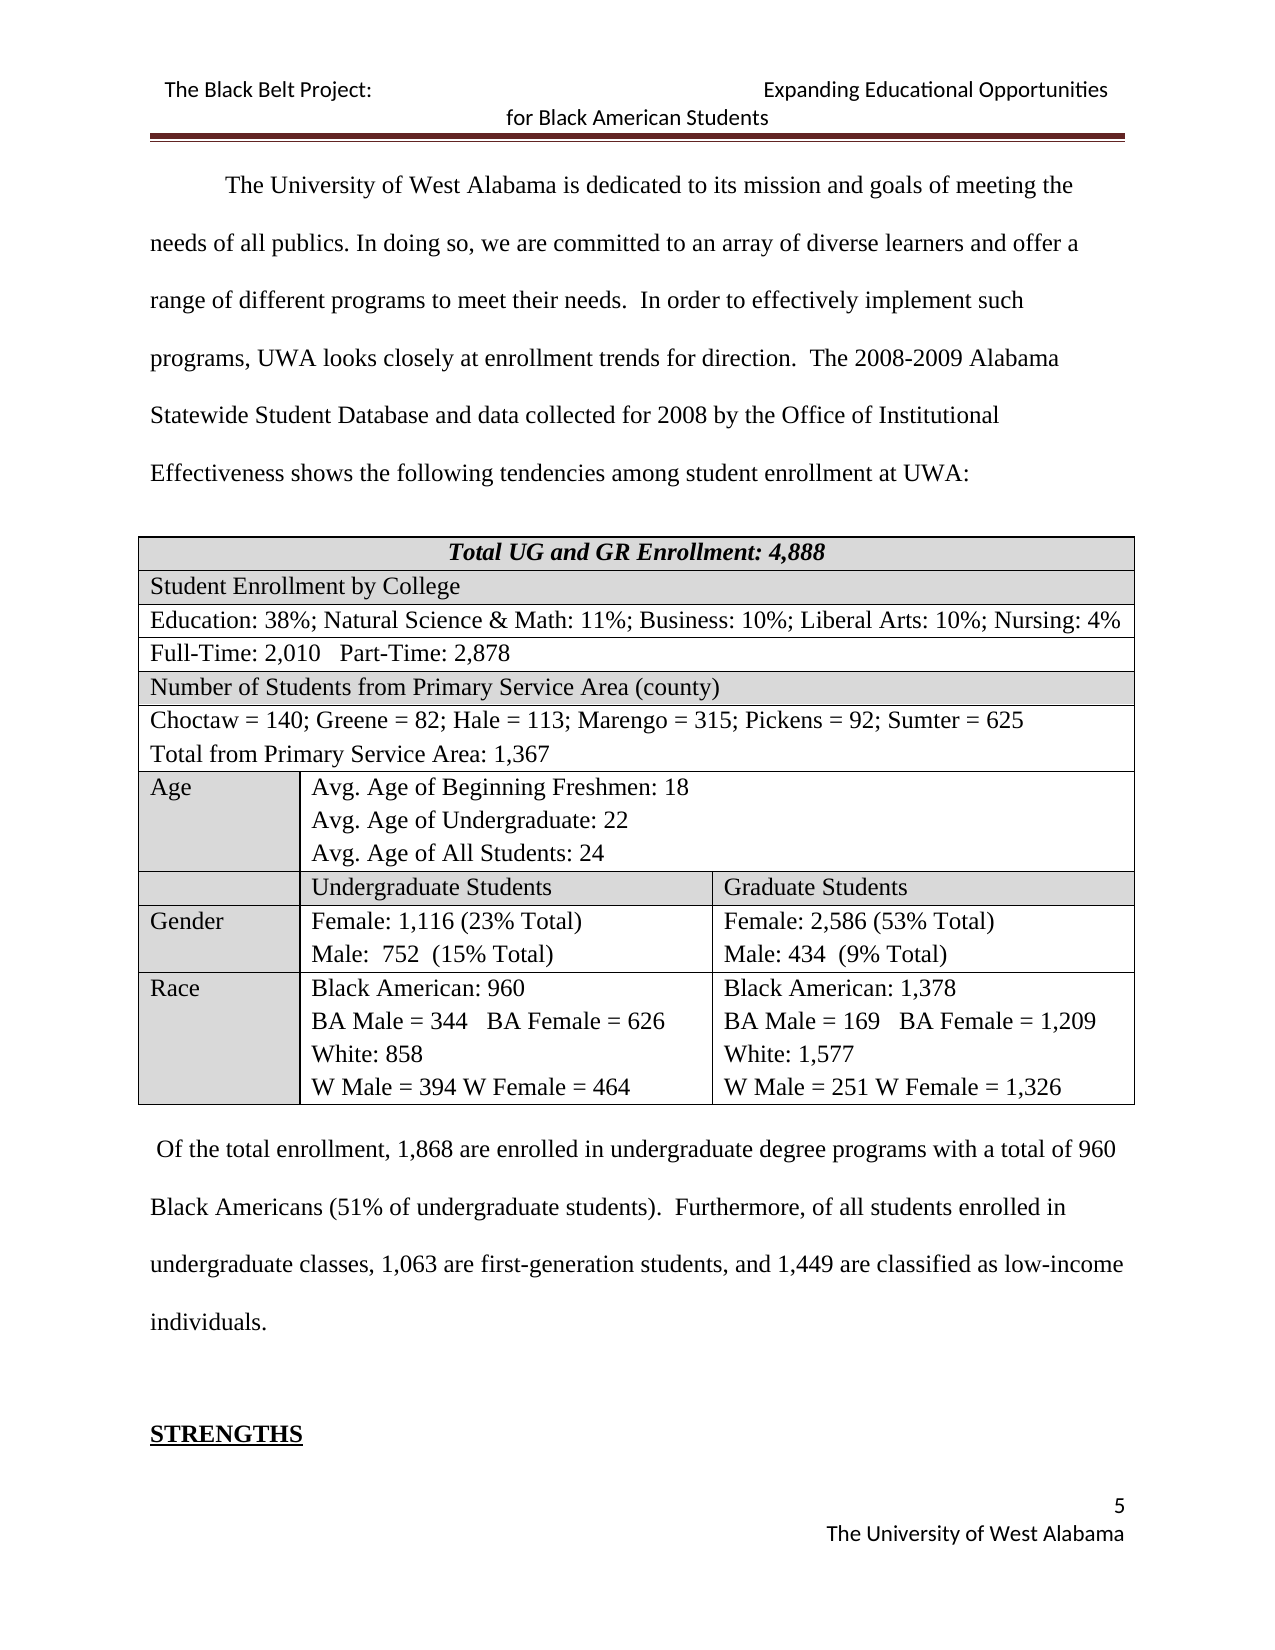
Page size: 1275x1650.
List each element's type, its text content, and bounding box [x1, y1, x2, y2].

table_cell Choctaw = 140; Greene = 82; Hale = 113; Marengo = 315; Pickens = 92; Sumter = 625 Total from Primary Service Area: 1,367 [139, 706, 1134, 771]
table_cell Gender [139, 906, 299, 972]
table_cell Black American: 960 BA Male = 344 BA Female = 626 White: 858 W Male = 394 W Female = 464 [301, 973, 712, 1104]
table_cell Graduate Students [713, 872, 1134, 905]
text The University of West Alabama is dedicated to its mission and goals of meeting the needs of all publics. In doing so, we are committed to an array of diverse learners and offer a range of different programs to meet their needs. In order to effectively implement such programs, UWA looks closely at enrollment trends for direction. The 2008-2009 Alabama Statewide Student Database and data collected for 2008 by the Office of Institutional Effectiveness shows the following tendencies among student enrollment at UWA: [150, 171, 1125, 487]
table_cell Student Enrollment by College [139, 571, 1134, 604]
table_cell Full-Time: 2,010 Part-Time: 2,878 [139, 638, 1134, 671]
table_cell Number of Students from Primary Service Area (county) [139, 672, 1134, 704]
text Of the total enrollment, 1,868 are enrolled in undergraduate degree programs with a total of 960 Black Americans (51% of undergraduate students). Furthermore, of all students enrolled in undergraduate classes, 1,063 are first-generation students, and 1,449 are classified as low-income individuals. [150, 1134, 1125, 1391]
table_cell Avg. Age of Beginning Freshmen: 18 Avg. Age of Undergraduate: 22 Avg. Age of All Students: 24 [301, 772, 1134, 871]
table_cell Age [139, 772, 299, 871]
table_header Total UG and GR Enrollment: 4,888 [139, 538, 1134, 570]
table_cell [139, 872, 299, 905]
table_cell Education: 38%; Natural Science & Math: 11%; Business: 10%; Liberal Arts: 10%; Nursing: 4% [139, 605, 1134, 637]
table_cell Female: 1,116 (23% Total) Male: 752 (15% Total) [301, 906, 712, 972]
table_cell Black American: 1,378 BA Male = 169 BA Female = 1,209 White: 1,577 W Male = 251 W Female = 1,326 [713, 973, 1134, 1104]
table_cell Race [139, 973, 299, 1104]
text STRENGTHS [150, 1419, 1125, 1448]
table_cell Undergraduate Students [301, 872, 712, 905]
table_cell Female: 2,586 (53% Total) Male: 434 (9% Total) [713, 906, 1134, 972]
